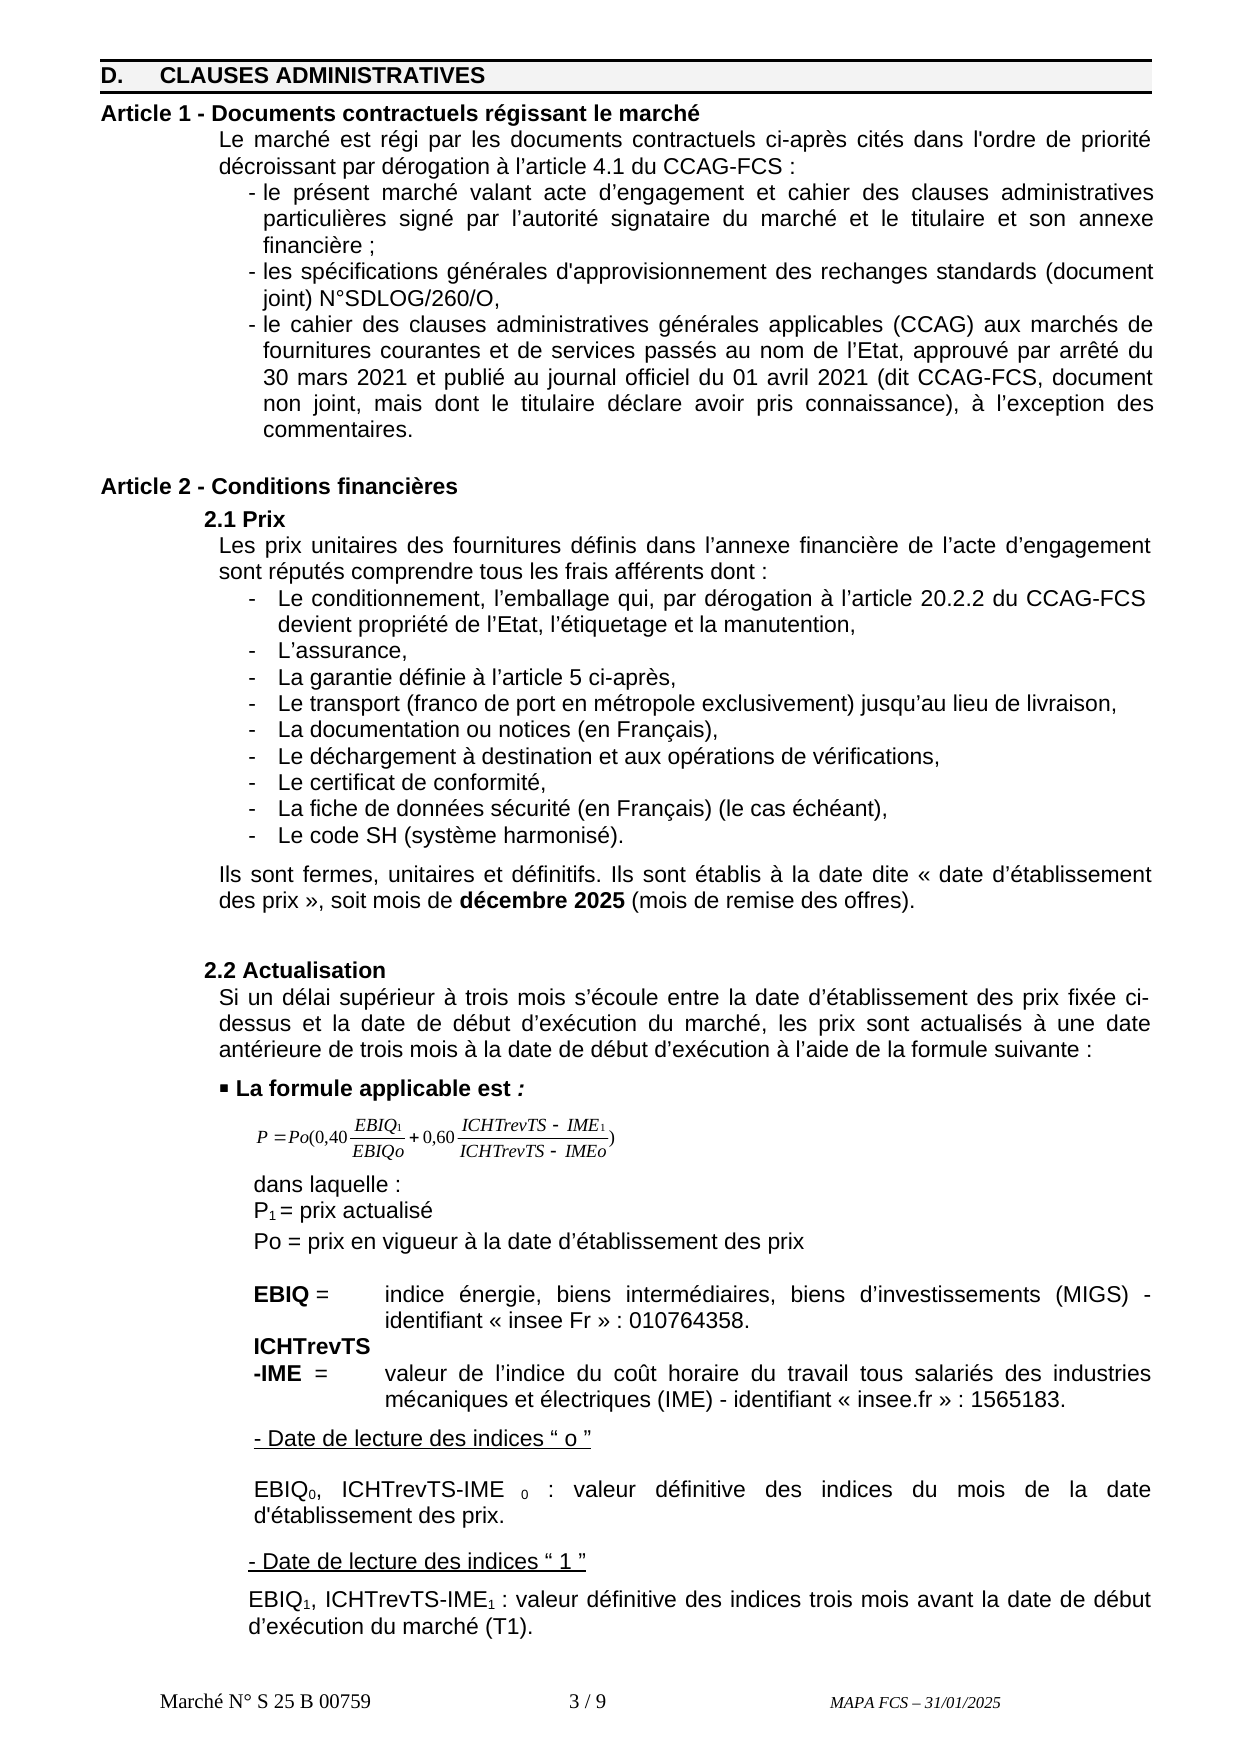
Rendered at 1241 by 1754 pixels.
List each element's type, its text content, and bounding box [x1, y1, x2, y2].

text La formule applicable est : [218, 1075, 1152, 1101]
text Si un délai supérieur à trois mois s’écoule entre la date d’établissement des prix fixée ci-dessus et la date de début d’exécution du marché, les prix sont actualisés à une date antérieure de trois mois à la date de début d’exécution à l’aide de la formule suivante : [218, 983, 1152, 1062]
list Le code SH (système harmonisé). [218, 822, 1154, 848]
list La garantie définie à l’article 5 ci-après, [218, 664, 1154, 690]
text 2.1 Prix [204, 506, 1154, 532]
list L’assurance, [218, 637, 1154, 664]
text Ils sont fermes, unitaires et définitifs. Ils sont établis à la date dite « date d’établissement des prix », soit mois de décembre 2025 (mois de remise des offres). [218, 861, 1152, 913]
list Le marché est régi par les documents contractuels ci-après cités dans l'ordre de priorité décroissant par dérogation à l’article 4.1 du CCAG-FCS : [218, 126, 1152, 179]
list les spécifications générales d'approvisionnement des rechanges standards (document joint) N°SDLOG/260/O, [248, 258, 1154, 311]
text Article 1 - Documents contractuels régissant le marché [100, 100, 1154, 126]
text EBIQ = indice énergie, biens intermédiaires, biens d’investissements (MIGS) - identifiant « insee Fr » : 010764358. [253, 1281, 1152, 1333]
text Article 2 - Conditions financières [100, 473, 1154, 499]
list La documentation ou notices (en Français), [218, 716, 1154, 743]
list le cahier des clauses administratives générales applicables (CCAG) aux marchés de fournitures courantes et de services passés au nom de l’Etat, approuvé par arrêté du 30 mars 2021 et publié au journal officiel du 01 avril 2021 (dit CCAG-FCS, document non joint, mais dont le titulaire déclare avoir pris connaissance), à l’exception des commentaires. [248, 311, 1154, 443]
list Le déchargement à destination et aux opérations de vérifications, [218, 743, 1154, 769]
text ICHTrevTS [253, 1333, 1152, 1359]
text EBIQ1, ICHTrevTS-IME1 : valeur définitive des indices trois mois avant la date de début d’exécution du marché (T1). [248, 1586, 1152, 1639]
list La fiche de données sécurité (en Français) (le cas échéant), [218, 795, 1154, 822]
text -IME = valeur de l’indice du coût horaire du travail tous salariés des industries mécaniques et électriques (IME) - identifiant « insee.fr » : 1565183. [253, 1359, 1152, 1412]
list Le certificat de conformité, [218, 769, 1154, 795]
text EBIQ0, ICHTrevTS-IME 0 : valeur définitive des indices du mois de la date d'établissement des prix. [253, 1476, 1152, 1529]
list le présent marché valant acte d’engagement et cahier des clauses administratives particulières signé par l’autorité signataire du marché et le titulaire et son annexe financière ; [248, 179, 1154, 258]
text Po = prix en vigueur à la date d’établissement des prix [253, 1228, 1152, 1254]
list Les prix unitaires des fournitures définis dans l’annexe financière de l’acte d’engagement sont réputés comprendre tous les frais afférents dont : [218, 532, 1152, 584]
text - Date de lecture des indices “ 1 ” [248, 1548, 1152, 1574]
text 2.2 Actualisation [204, 957, 1154, 983]
text P1 = prix actualisé [253, 1197, 1152, 1224]
list Le conditionnement, l’emballage qui, par dérogation à l’article 20.2.2 du CCAG-FCS devient propriété de l’Etat, l’étiquetage et la manutention, [218, 584, 1154, 637]
text dans laquelle : [253, 1171, 1152, 1197]
text D. CLAUSES ADMINISTRATIVES [100, 62, 1152, 91]
list Le transport (franco de port en métropole exclusivement) jusqu’au lieu de livraison, [218, 690, 1154, 716]
text - Date de lecture des indices “ o ” [253, 1425, 1152, 1451]
